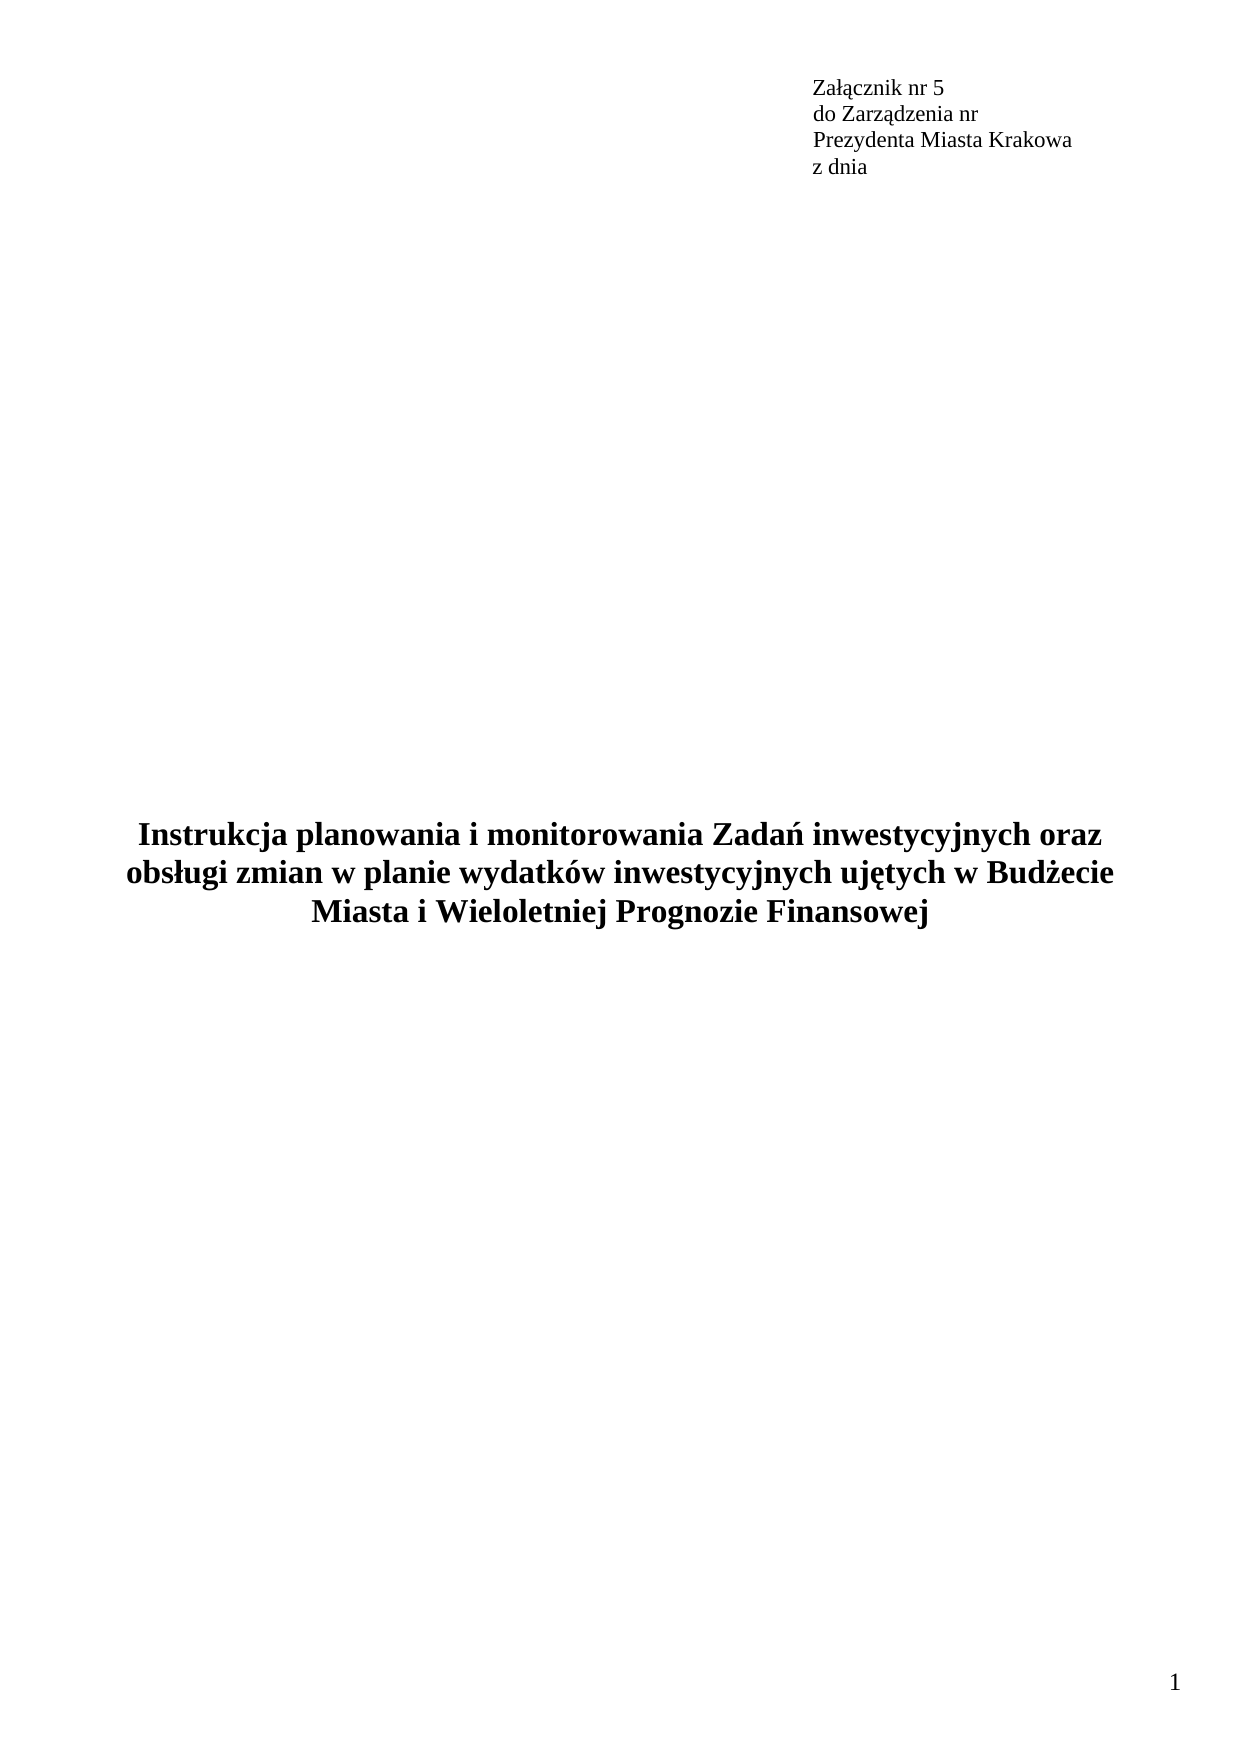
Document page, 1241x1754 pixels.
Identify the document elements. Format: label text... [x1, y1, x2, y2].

title do Zarządzenia nr [768, 100, 1181, 127]
title z dnia [767, 153, 1181, 179]
title Załącznik nr 5 [767, 74, 1181, 100]
text Instrukcja planowania i monitorowania Zadań inwestycyjnych oraz obsługi zmian w planie wydatków inwestycyjnych ujętych w Budżecie Miasta i Wieloletniej Prognozie Finansowej [103, 814, 1137, 929]
title Prezydenta Miasta Krakowa [768, 127, 1181, 153]
